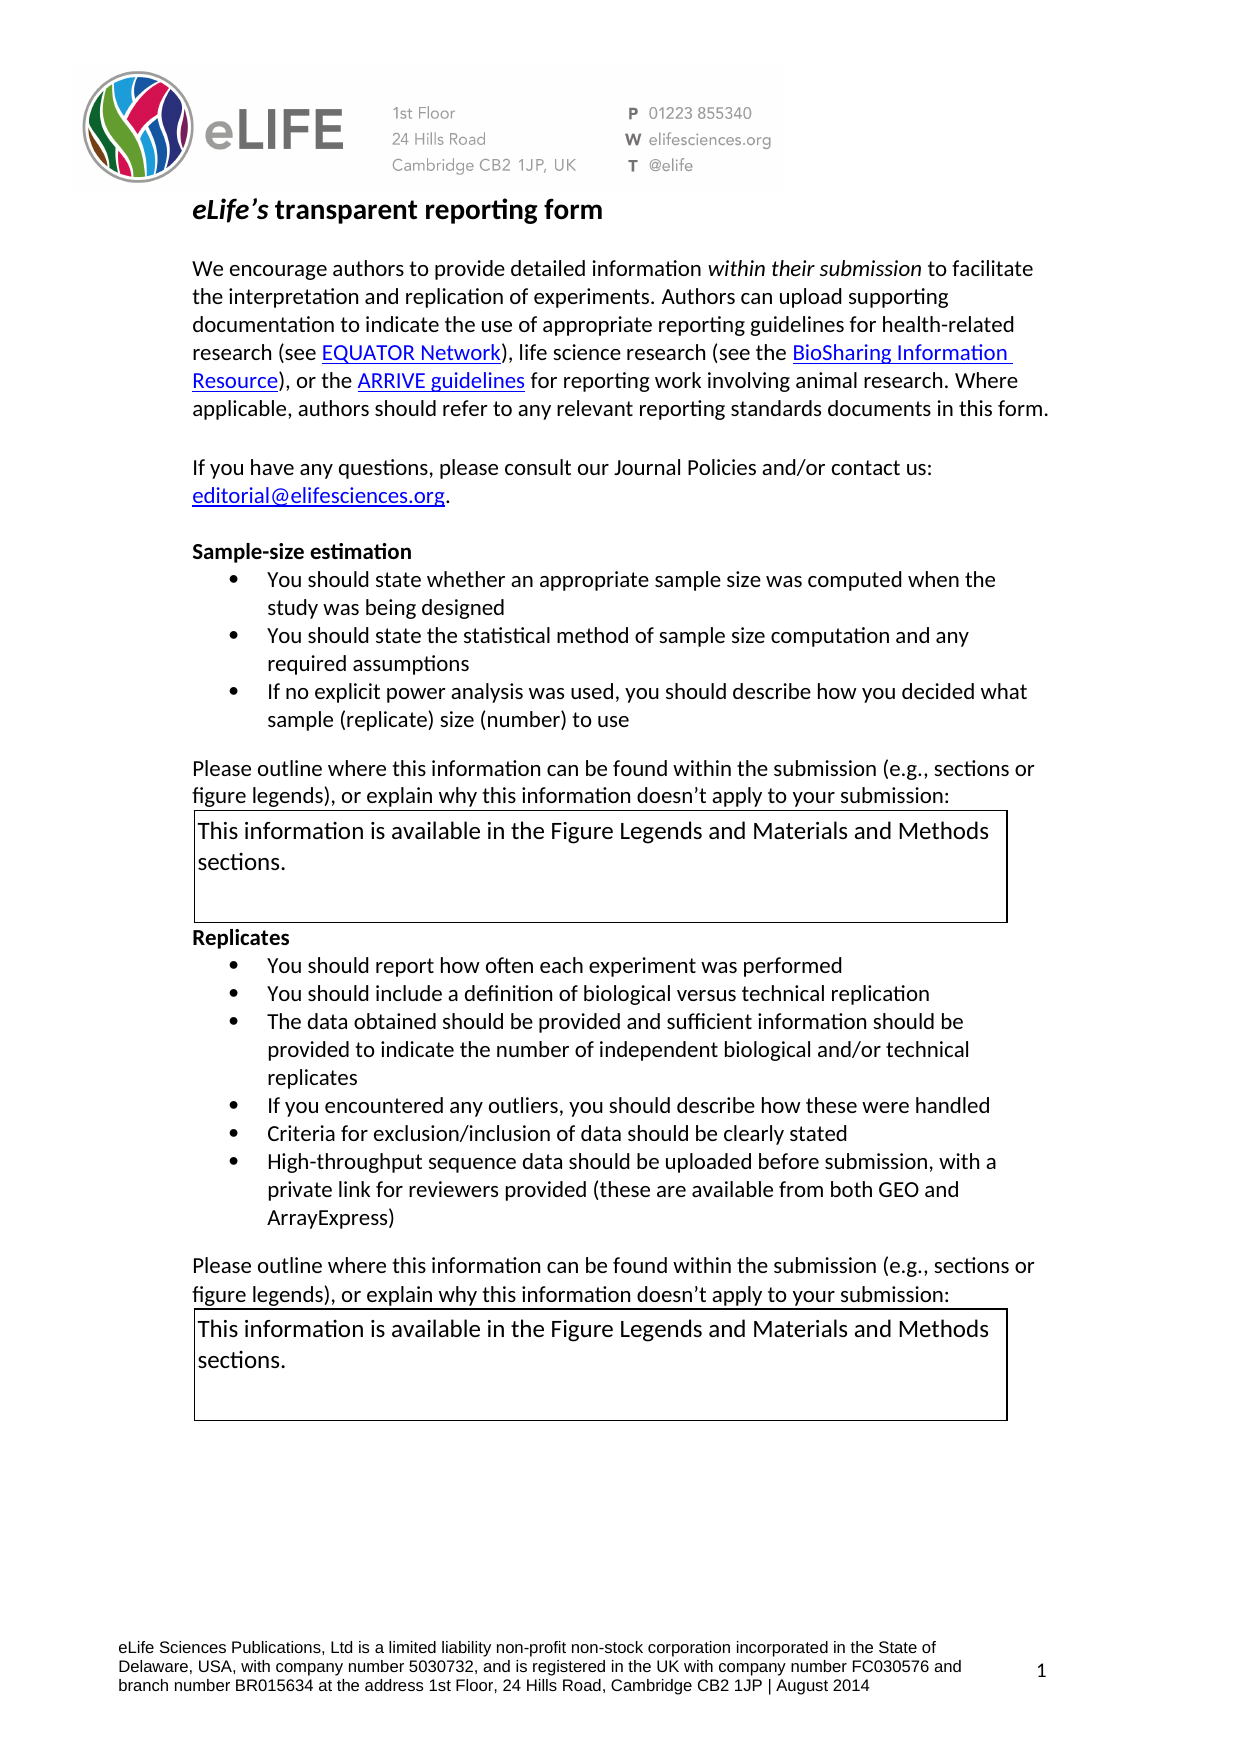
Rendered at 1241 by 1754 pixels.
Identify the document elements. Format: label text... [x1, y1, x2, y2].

list You should report how often each experiment was performed [229, 951, 1053, 979]
list Criteria for exclusion/inclusion of data should be clearly stated [229, 1119, 1053, 1147]
list If you encountered any outliers, you should describe how these were handled [229, 1091, 1053, 1119]
list The data obtained should be provided and sufficient information should be provided to indicate the number of independent biological and/or technical replicates [229, 1007, 1053, 1091]
list If no explicit power analysis was used, you should describe how you decided what sample (replicate) size (number) to use [229, 677, 1053, 733]
text We encourage authors to provide detailed information within their submission to facilitate the interpretation and replication of experiments. Authors can upload supporting documentation to indicate the use of appropriate reporting guidelines for health-related research (see EQUATOR Network), life science research (see the BioSharing Information Resource), or the ARRIVE guidelines for reporting work involving animal research. Where applicable, authors should refer to any relevant reporting standards documents in this form. [192, 254, 1053, 423]
text This information is available in the Figure Legends and Materials and Methods sections. [195, 1311, 1006, 1377]
text Replicates [192, 838, 1053, 951]
text Sample-size estimation [192, 537, 1053, 565]
picture [73, 59, 784, 191]
text eLife’s transparent reporting form [192, 191, 1053, 226]
text This information is available in the Figure Legends and Materials and Methods sections. [195, 813, 1006, 879]
list You should state whether an appropriate sample size was computed when the study was being designed [229, 565, 1053, 621]
list You should include a definition of biological versus technical replication [229, 979, 1053, 1007]
list High-throughput sequence data should be uploaded before submission, with a private link for reviewers provided (these are available from both GEO and ArrayExpress) [229, 1147, 1053, 1231]
list You should state the statistical method of sample size computation and any required assumptions [229, 621, 1053, 677]
text If you have any questions, please consult our Journal Policies and/or contact us: editorial@elifesciences.org. [192, 453, 1053, 509]
